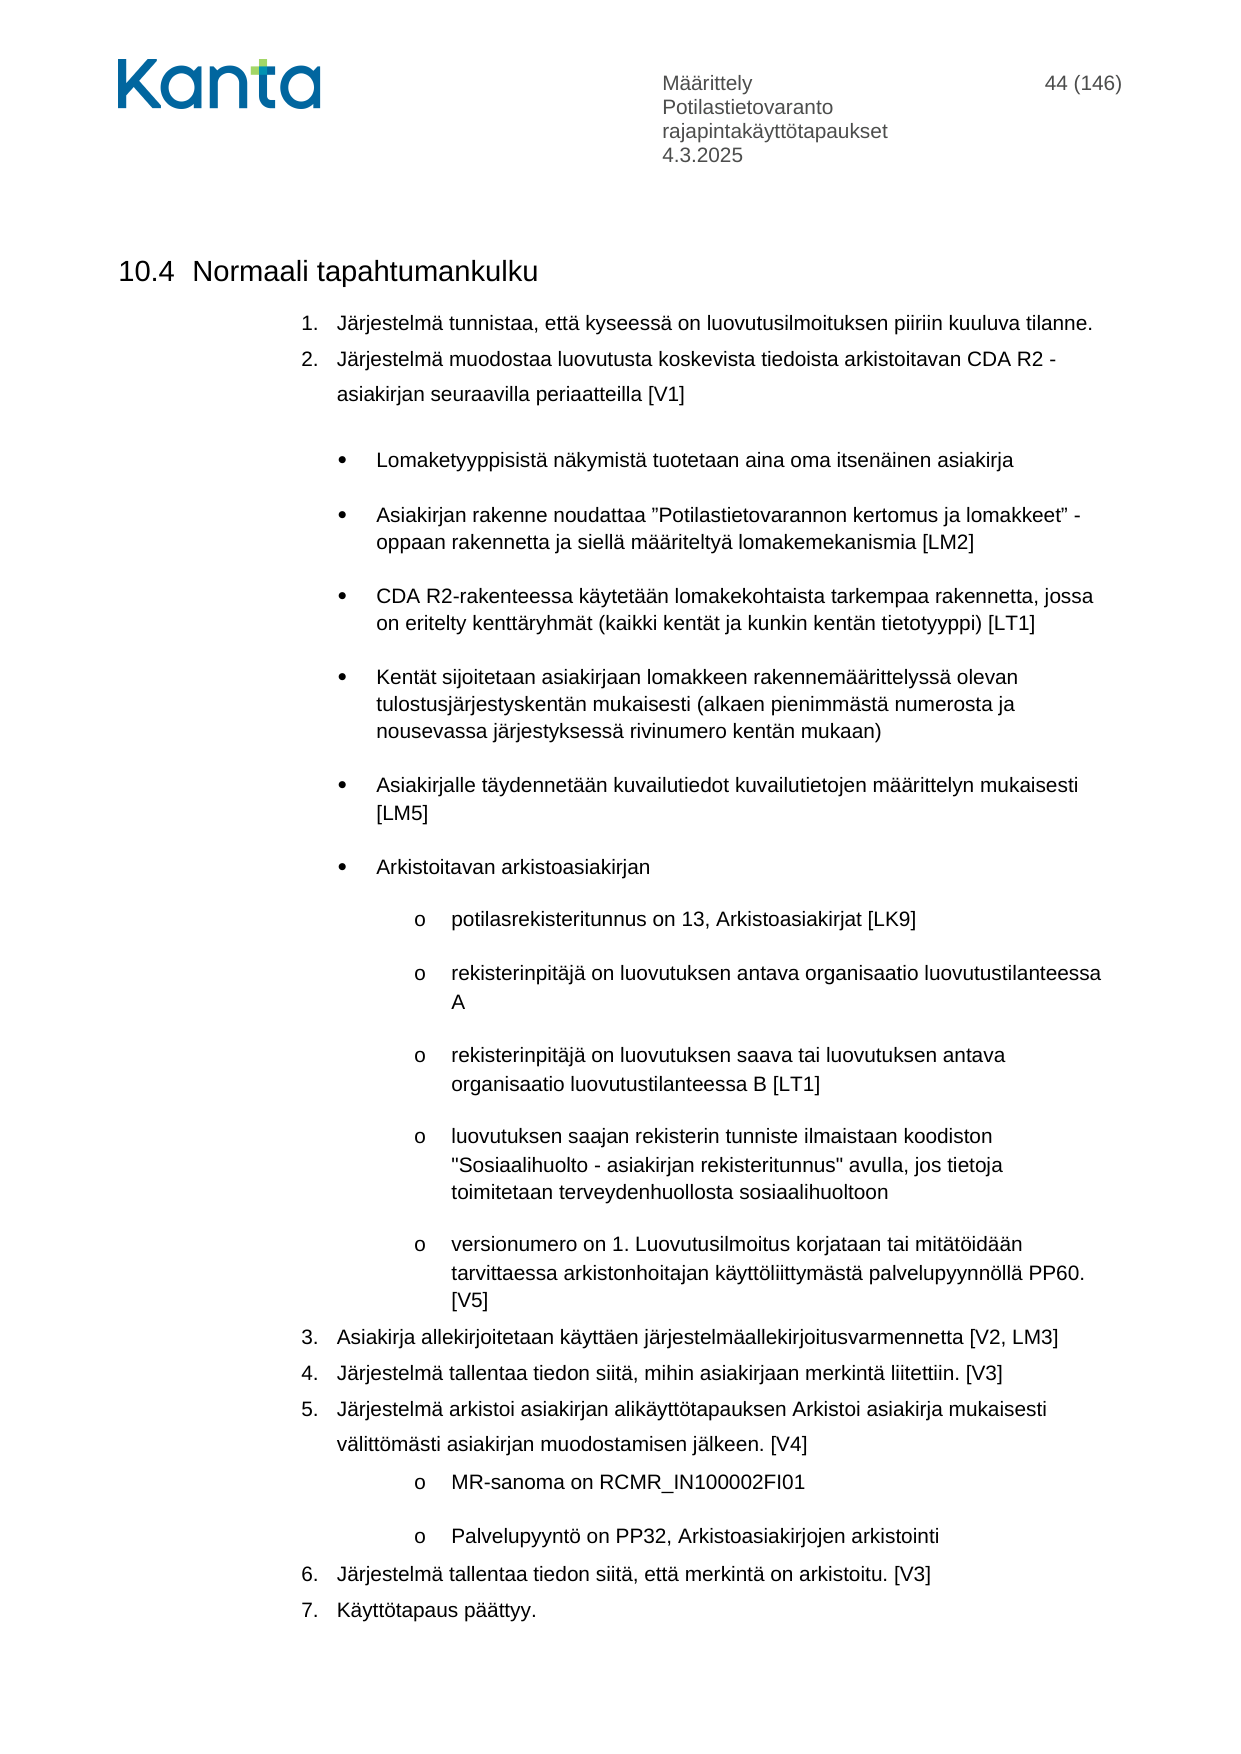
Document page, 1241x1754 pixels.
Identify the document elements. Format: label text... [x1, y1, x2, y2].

list rekisterinpitäjä on luovutuksen saava tai luovutuksen antava organisaatio luovutustilanteessa B [LT1] [414, 1041, 1107, 1095]
list Asiakirjan rakenne noudattaa ”Potilastietovarannon kertomus ja lomakkeet” -oppaan rakennetta ja siellä määriteltyä lomakemekanismia [LM2] [339, 499, 1107, 554]
picture [118, 59, 321, 109]
list CDA R2-rakenteessa käytetään lomakekohtaista tarkempaa rakennetta, jossa on eritelty kenttäryhmät (kaikki kentät ja kunkin kentän tietotyyppi) [LT1] [339, 581, 1107, 635]
list Järjestelmä tunnistaa, että kyseessä on luovutusilmoituksen piiriin kuuluva tilanne. [301, 310, 1107, 334]
list luovutuksen saajan rekisterin tunniste ilmaistaan koodiston "Sosiaalihuolto - asiakirjan rekisteritunnus" avulla, jos tietoja toimitetaan terveydenhuollosta sosiaalihuoltoon [414, 1122, 1107, 1204]
list potilasrekisteritunnus on 13, Arkistoasiakirjat [LK9] [414, 906, 1107, 933]
list Asiakirjalle täydennetään kuvailutiedot kuvailutietojen määrittelyn mukaisesti [LM5] [339, 770, 1107, 824]
list Käyttötapaus päättyy. [301, 1598, 1107, 1622]
list Järjestelmä tallentaa tiedon siitä, että merkintä on arkistoitu. [V3] [301, 1562, 1107, 1586]
list Järjestelmä muodostaa luovutusta koskevista tiedoista arkistoitavan CDA R2 -asiakirjan seuraavilla periaatteilla [V1] [301, 346, 1107, 406]
list Asiakirja allekirjoitetaan käyttäen järjestelmäallekirjoitusvarmennetta [V2, LM3] [301, 1324, 1107, 1348]
list Lomaketyyppisistä näkymistä tuotetaan aina oma itsenäinen asiakirja [339, 445, 1107, 472]
list rekisterinpitäjä on luovutuksen antava organisaatio luovutustilanteessa A [414, 960, 1107, 1014]
list Kentät sijoitetaan asiakirjaan lomakkeen rakennemäärittelyssä olevan tulostusjärjestyskentän mukaisesti (alkaen pienimmästä numerosta ja nousevassa järjestyksessä rivinumero kentän mukaan) [339, 662, 1107, 743]
list Järjestelmä tallentaa tiedon siitä, mihin asiakirjaan merkintä liitettiin. [V3] [301, 1360, 1107, 1384]
list Järjestelmä arkistoi asiakirjan alikäyttötapauksen Arkistoi asiakirja mukaisesti välittömästi asiakirjan muodostamisen jälkeen. [V4] [301, 1396, 1107, 1456]
subtitle Normaali tapahtumankulku [118, 254, 1107, 287]
list versionumero on 1. Luovutusilmoitus korjataan tai mitätöidään tarvittaessa arkistonhoitajan käyttöliittymästä palvelupyynnöllä PP60. [V5] [414, 1231, 1107, 1312]
list Arkistoitavan arkistoasiakirjan [339, 852, 1107, 879]
list MR-sanoma on RCMR_IN100002FI01 [414, 1468, 1107, 1495]
list Palvelupyyntö on PP32, Arkistoasiakirjojen arkistointi [414, 1522, 1107, 1549]
